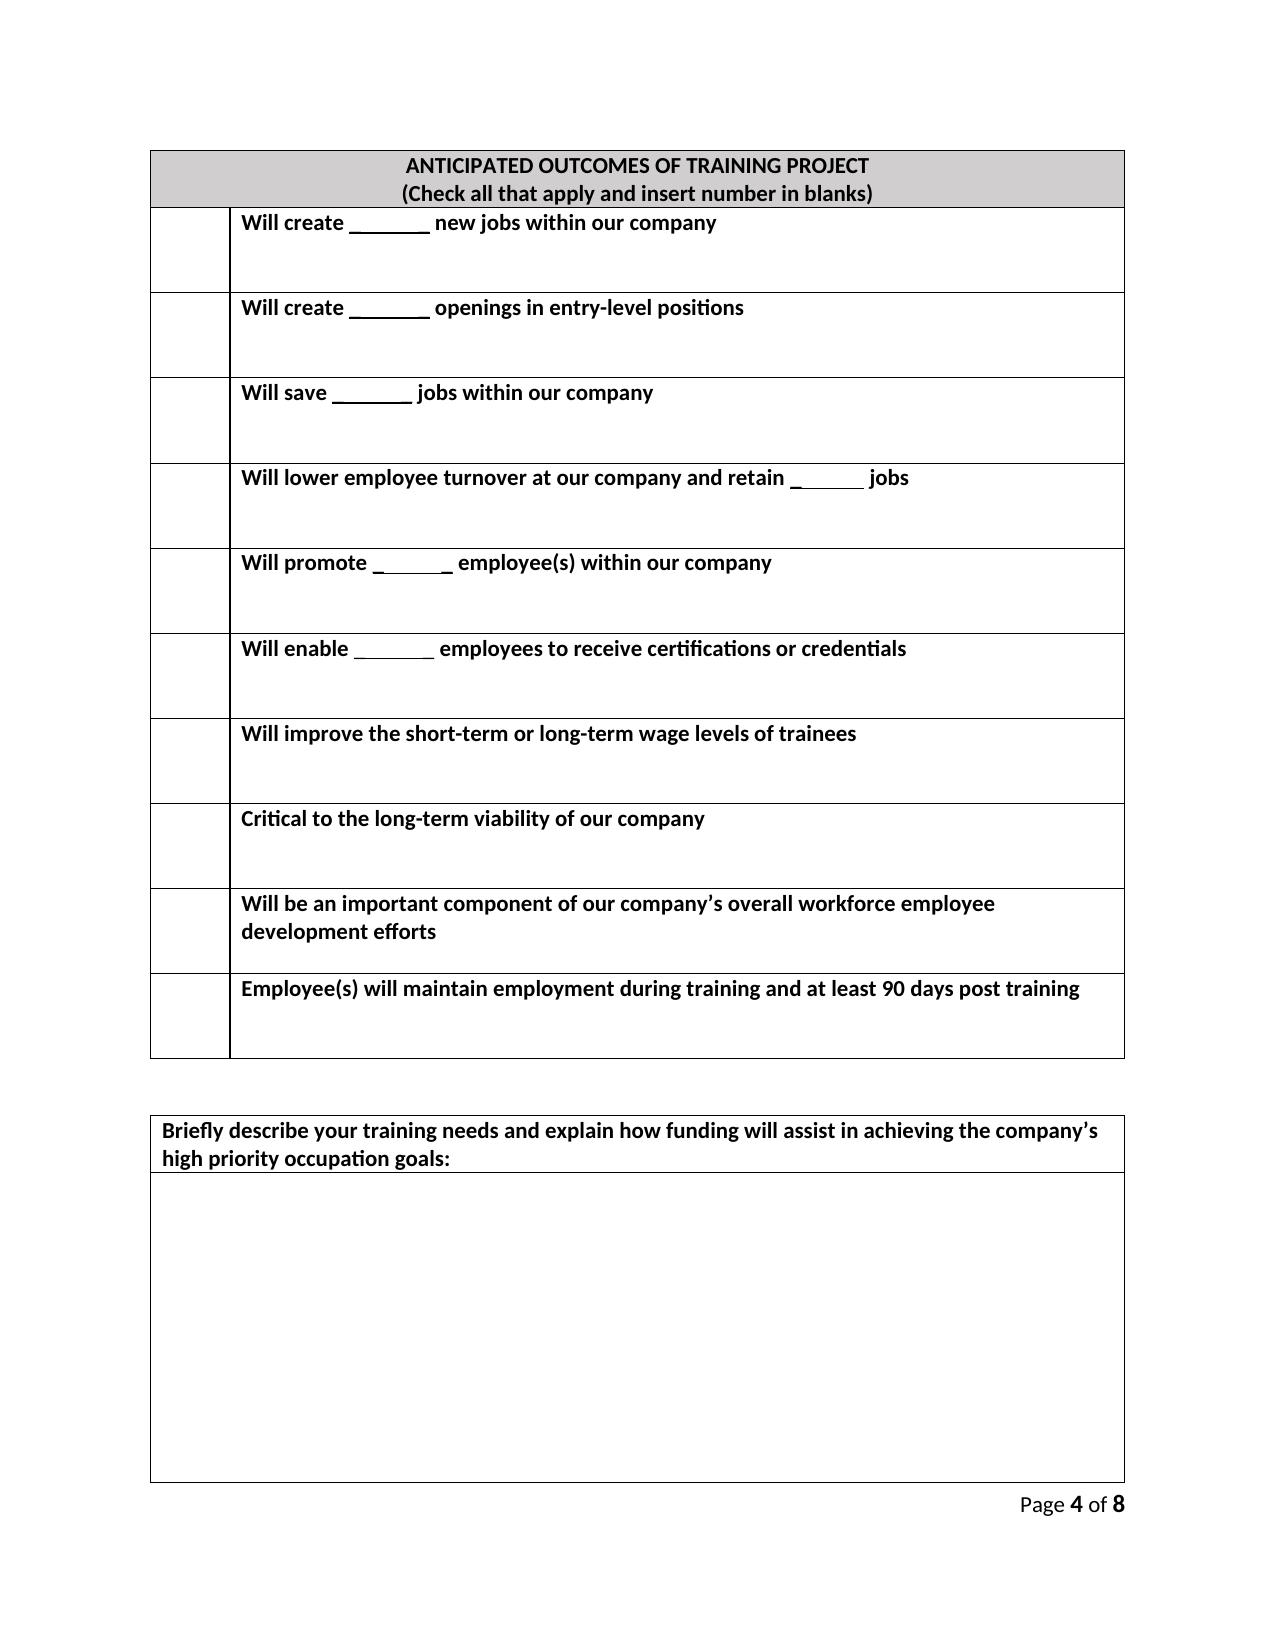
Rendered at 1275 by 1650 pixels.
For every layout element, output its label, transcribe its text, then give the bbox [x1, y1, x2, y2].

table_cell Will save _ _ jobs within our company [231, 378, 1124, 462]
table_cell Will create _ _ openings in entry-level positions [231, 293, 1124, 377]
table_cell [151, 719, 229, 803]
table_cell [151, 293, 229, 377]
table_cell [151, 208, 229, 292]
table_cell [151, 464, 229, 547]
table_cell Critical to the long-term viability of our company [231, 804, 1124, 888]
table_cell Will improve the short-term or long-term wage levels of trainees [231, 719, 1124, 803]
table_cell Employee(s) will maintain employment during training and at least 90 days post training [231, 974, 1124, 1058]
table_cell [151, 804, 229, 888]
table_cell [151, 634, 229, 718]
table_cell [151, 378, 229, 462]
table_cell Will enable _ _ employees to receive certifications or credentials [231, 634, 1124, 718]
table_cell Will be an important component of our company’s overall workforce employee development efforts [231, 889, 1124, 973]
table_cell Will create _ _ new jobs within our company [231, 208, 1124, 292]
table_header Briefly describe your training needs and explain how funding will assist in achieving the company’s high priority occupation goals: [151, 1116, 1124, 1172]
table_cell [151, 549, 229, 633]
table_cell Will lower employee turnover at our company and retain _ jobs [231, 464, 1124, 547]
table_cell Will promote _ _ employee(s) within our company [231, 549, 1124, 633]
table_cell [151, 889, 229, 973]
table_cell [151, 974, 229, 1058]
table_cell [151, 1173, 1124, 1482]
table_header ANTICIPATED OUTCOMES OF TRAINING PROJECT (Check all that apply and insert number in blanks) [151, 151, 1124, 207]
